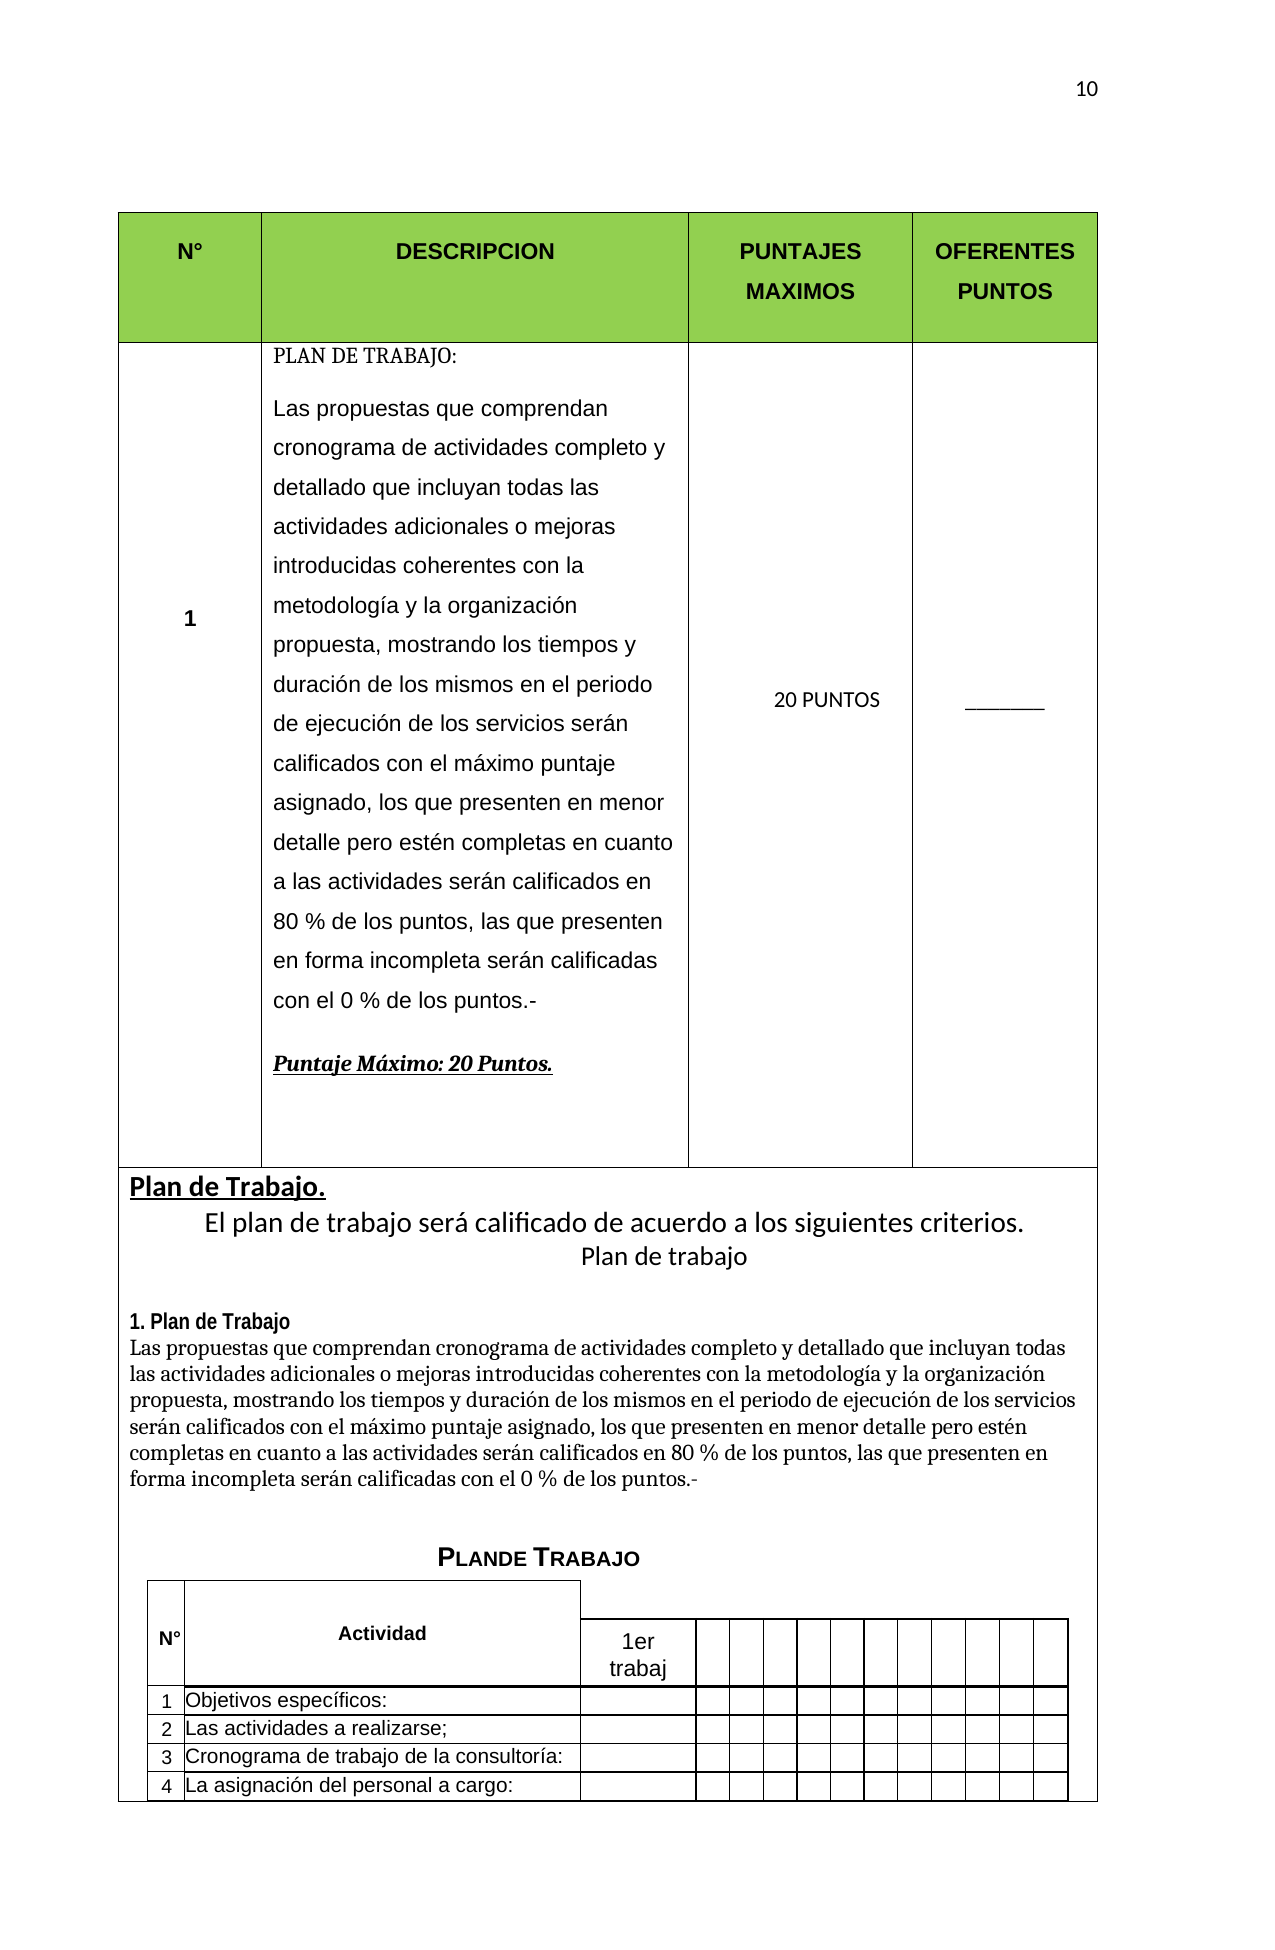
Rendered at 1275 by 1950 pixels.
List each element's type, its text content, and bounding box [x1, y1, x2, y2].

table_cell 20 PUNTOS [689, 343, 912, 1167]
table_header N° [119, 213, 261, 342]
table_header DESCRIPCION [262, 213, 688, 342]
table_header OFERENTES PUNTOS [913, 213, 1097, 342]
table_cell 1 [119, 343, 261, 1167]
table_cell _______ [913, 343, 1097, 1167]
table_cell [119, 1168, 1097, 1801]
table_cell PLAN DE TRABAJO: Las propuestas que comprendan cronograma de actividades completo y detallado que incluyan todas las actividades adicionales o mejoras introducidas coherentes con la metodología y la organización propuesta, mostrando los tiempos y duración de los mismos en el periodo de ejecución de los servicios serán calificados con el máximo puntaje asignado, los que presenten en menor detalle pero estén completas en cuanto a las actividades serán calificados en 80 % de los puntos, las que presenten en forma incompleta serán calificadas con el 0 % de los puntos.- Puntaje Máximo: 20 Puntos. [262, 343, 688, 1167]
table_header PUNTAJES MAXIMOS [689, 213, 912, 342]
